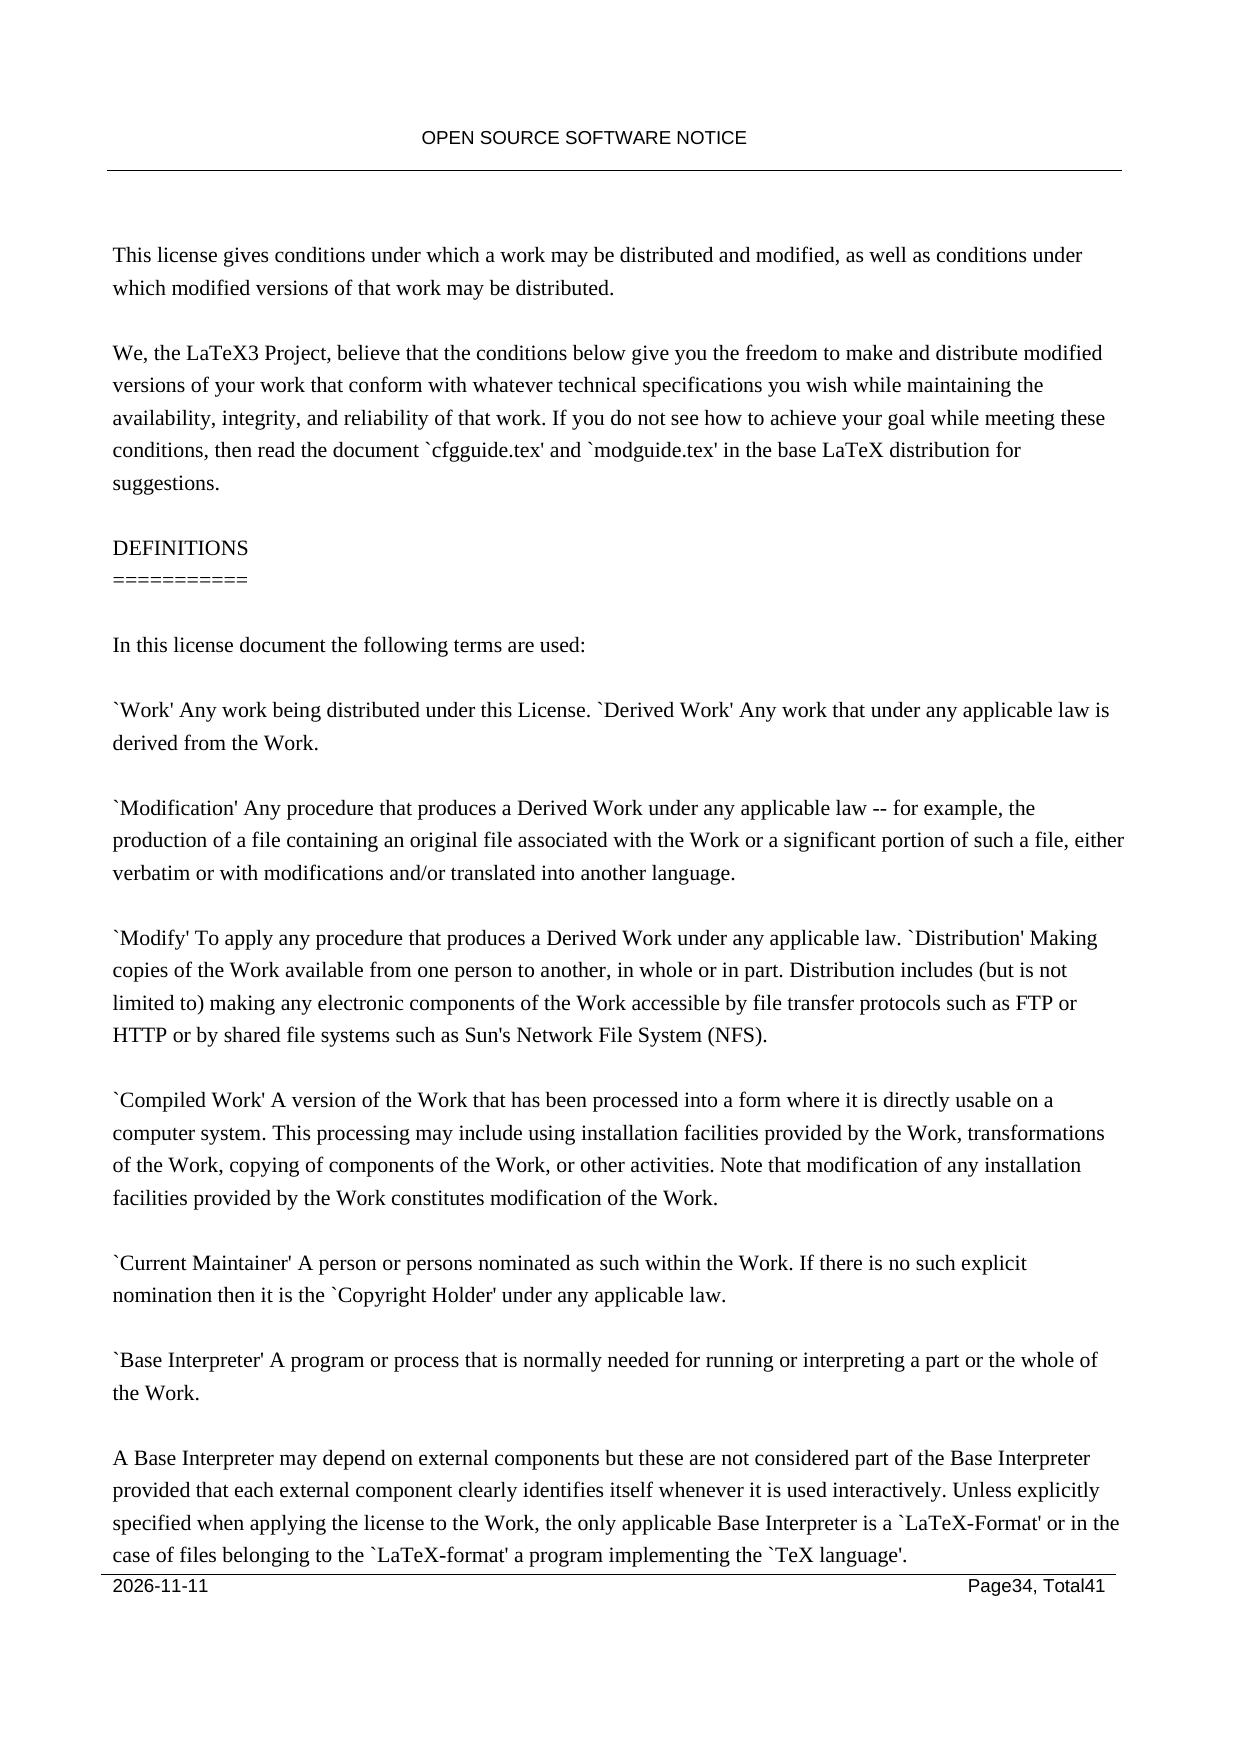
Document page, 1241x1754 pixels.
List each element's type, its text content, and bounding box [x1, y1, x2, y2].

text `Compiled Work' A version of the Work that has been processed into a form where it is directly usable on a computer system. This processing may include using installation facilities provided by the Work, transformations of the Work, copying of components of the Work, or other activities. Note that modification of any installation facilities provided by the Work constitutes modification of the Work. [112, 1084, 1128, 1214]
text In this license document the following terms are used: [112, 629, 1128, 661]
text We, the LaTeX3 Project, believe that the conditions below give you the freedom to make and distribute modified versions of your work that conform with whatever technical specifications you wish while maintaining the availability, integrity, and reliability of that work. If you do not see how to achieve your goal while meeting these conditions, then read the document `cfgguide.tex' and `modguide.tex' in the base LaTeX distribution for suggestions. [112, 336, 1128, 499]
text =========== [112, 564, 1128, 596]
text `Modification' Any procedure that produces a Derived Work under any applicable law -- for example, the production of a file containing an original file associated with the Work or a significant portion of such a file, either verbatim or with modifications and/or translated into another language. [112, 791, 1128, 889]
text `Current Maintainer' A person or persons nominated as such within the Work. If there is no such explicit nomination then it is the `Copyright Holder' under any applicable law. [112, 1246, 1128, 1311]
text This license gives conditions under which a work may be distributed and modified, as well as conditions under which modified versions of that work may be distributed. [112, 239, 1128, 304]
text A Base Interpreter may depend on external components but these are not considered part of the Base Interpreter provided that each external component clearly identifies itself whenever it is used interactively. Unless explicitly specified when applying the license to the Work, the only applicable Base Interpreter is a `LaTeX-Format' or in the case of files belonging to the `LaTeX-format' a program implementing the `TeX language'. [112, 1441, 1128, 1571]
text `Base Interpreter' A program or process that is normally needed for running or interpreting a part or the whole of the Work. [112, 1344, 1128, 1409]
text `Work' Any work being distributed under this License. `Derived Work' Any work that under any applicable law is derived from the Work. [112, 694, 1128, 759]
text `Modify' To apply any procedure that produces a Derived Work under any applicable law. `Distribution' Making copies of the Work available from one person to another, in whole or in part. Distribution includes (but is not limited to) making any electronic components of the Work accessible by file transfer protocols such as FTP or HTTP or by shared file systems such as Sun's Network File System (NFS). [112, 921, 1128, 1051]
text DEFINITIONS [112, 531, 1128, 564]
